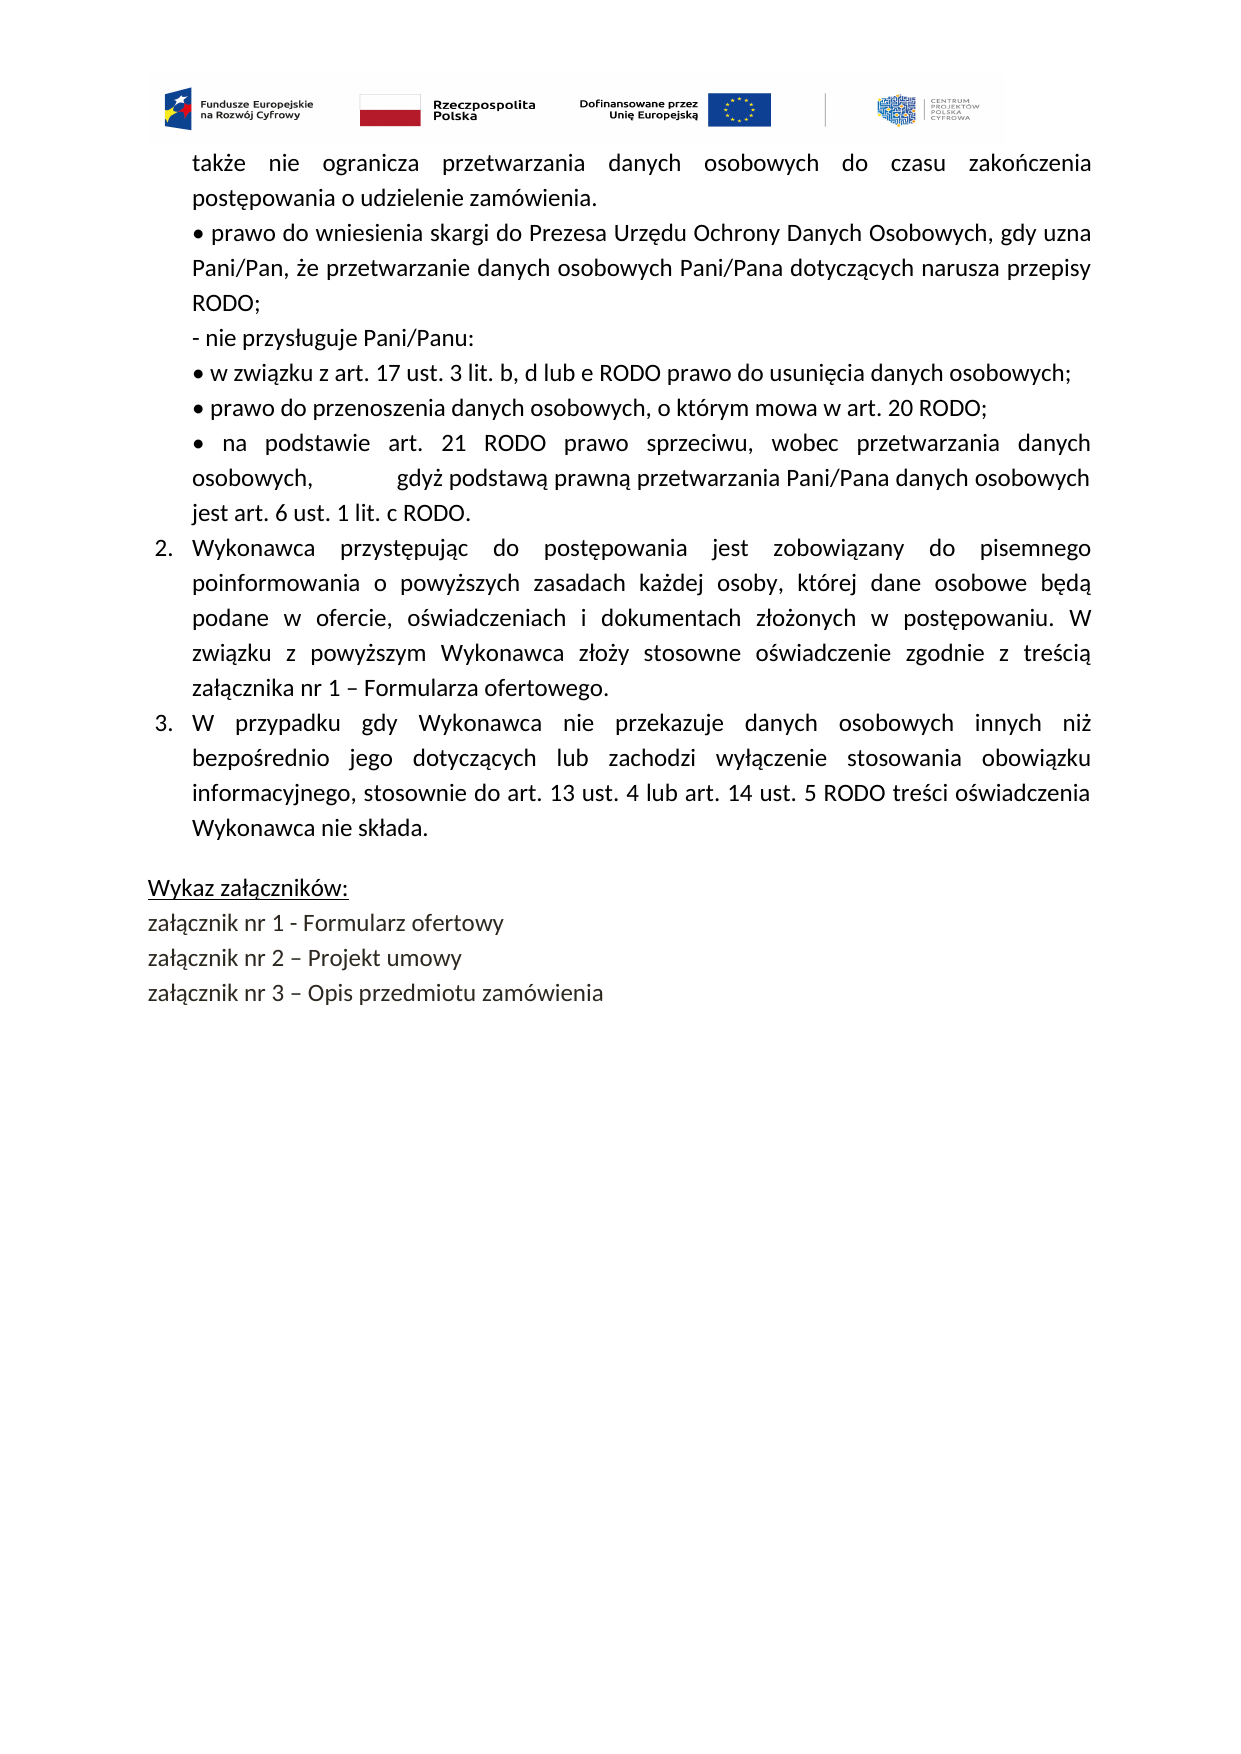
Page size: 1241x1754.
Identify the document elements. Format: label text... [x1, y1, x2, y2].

text załącznik nr 2 – Projekt umowy [148, 943, 1093, 973]
text • na podstawie art. 21 RODO prawo sprzeciwu, wobec przetwarzania danych osobowych, gdyż podstawą prawną przetwarzania Pani/Pana danych osobowych jest art. 6 ust. 1 lit. c RODO. [192, 428, 1093, 528]
picture [147, 73, 1006, 144]
list Wykaz załączników: [148, 873, 1093, 903]
list W przypadku gdy Wykonawca nie przekazuje danych osobowych innych niż bezpośrednio jego dotyczących lub zachodzi wyłączenie stosowania obowiązku informacyjnego, stosownie do art. 13 ust. 4 lub art. 14 ust. 5 RODO treści oświadczenia Wykonawca nie składa. [154, 708, 1093, 843]
text załącznik nr 1 - Formularz ofertowy [148, 908, 1093, 938]
text • prawo do wniesienia skargi do Prezesa Urzędu Ochrony Danych Osobowych, gdy uzna Pani/Pan, że przetwarzanie danych osobowych Pani/Pana dotyczących narusza przepisy RODO; [192, 218, 1093, 318]
text załącznik nr 3 – Opis przedmiotu zamówienia [148, 978, 1093, 1008]
text • prawo do przenoszenia danych osobowych, o którym mowa w art. 20 RODO; [192, 393, 1093, 423]
text • w związku z art. 17 ust. 3 lit. b, d lub e RODO prawo do usunięcia danych osobowych; [192, 358, 1093, 388]
text - nie przysługuje Pani/Panu: [192, 323, 1093, 353]
list Wykonawca przystępując do postępowania jest zobowiązany do pisemnego poinformowania o powyższych zasadach każdej osoby, której dane osobowe będą podane w ofercie, oświadczeniach i dokumentach złożonych w postępowaniu. W związku z powyższym Wykonawca złoży stosowne oświadczenie zgodnie z treścią załącznika nr 1 – Formularza ofertowego. [154, 533, 1093, 703]
